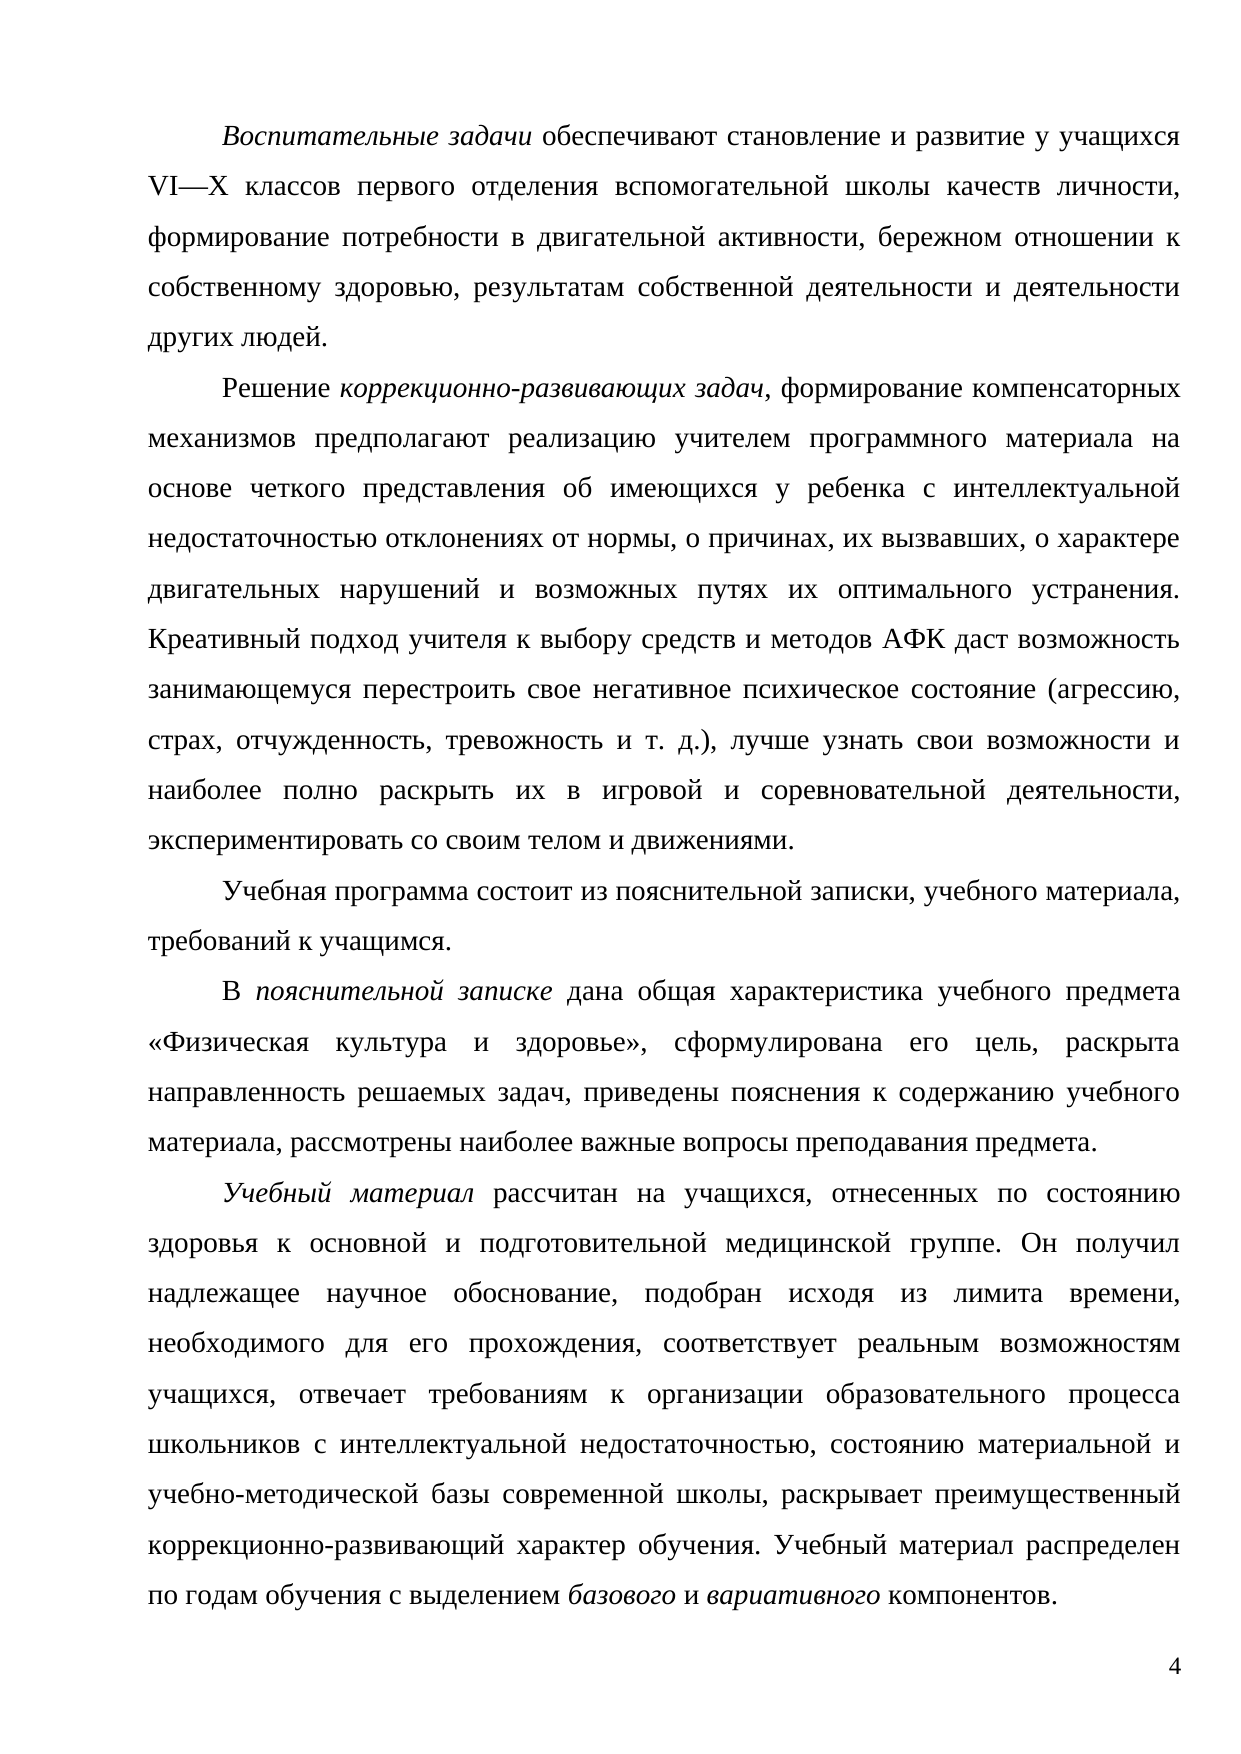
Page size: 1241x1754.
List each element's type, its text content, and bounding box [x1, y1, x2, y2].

text Учебная программа состоит из пояснительной записки, учебного материала, требований к учащимся. [148, 873, 1181, 957]
text В пояснительной записке дана общая характеристика учебного предмета «Физическая культура и здоровье», сформулирована его цель, раскрыта направленность решаемых задач, приведены пояснения к содержанию учебного материала, рассмотрены наиболее важные вопросы преподавания предмета. [148, 973, 1181, 1158]
text Воспитательные задачи обеспечивают становление и развитие у учащихся VI—X классов первого отделения вспомогательной школы качеств личности, формирование потребности в двигательной активности, бережном отношении к собственному здоровью, результатам собственной деятельности и деятельности других людей. [148, 118, 1181, 353]
text Учебный материал рассчитан на учащихся, отнесенных по состоянию здоровья к основной и подготовительной медицинской группе. Он получил надлежащее научное обоснование, подобран исходя из лимита времени, необходимого для его прохождения, соответствует реальным возможностям учащихся, отвечает требованиям к организации образовательного процесса школьников с интеллектуальной недостаточностью, состоянию материальной и учебно-методической базы современной школы, раскрывает преимущественный коррекционно-развивающий характер обучения. Учебный материал распределен по годам обучения с выделением базового и вариативного компонентов. [148, 1175, 1181, 1611]
text Решение коррекционно-развивающих задач, формирование компенсаторных механизмов предполагают реализацию учителем программного материала на основе четкого представления об имеющихся у ребенка с интеллектуальной недостаточностью отклонениях от нормы, о причинах, их вызвавших, о характере двигательных нарушений и возможных путях их оптимального устранения. Креативный подход учителя к выбору средств и методов АФК даст возможность занимающемуся перестроить свое негативное психическое состояние (агрессию, страх, отчужденность, тревожность и т. д.), лучше узнать свои возможности и наиболее полно раскрыть их в игровой и соревновательной деятельности, экспериментировать со своим телом и движениями. [148, 370, 1181, 856]
